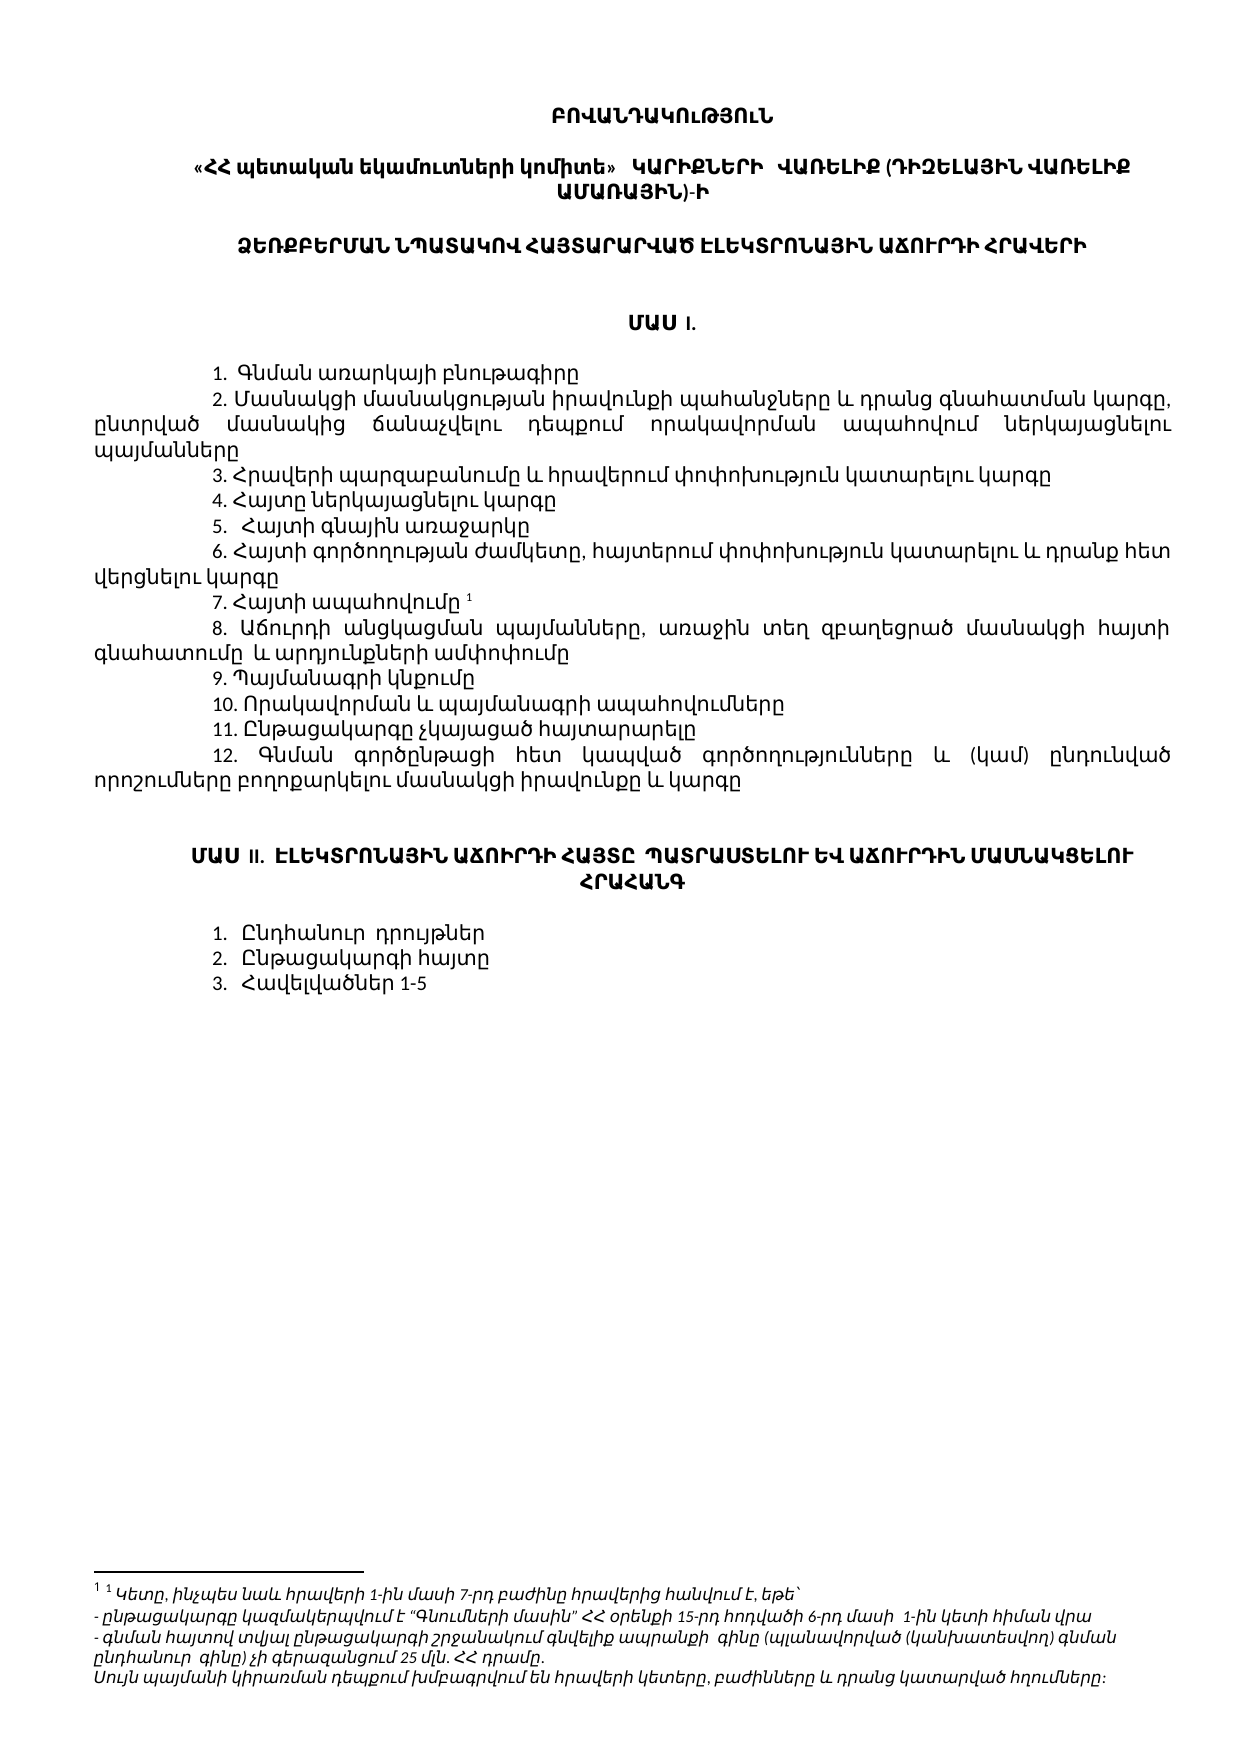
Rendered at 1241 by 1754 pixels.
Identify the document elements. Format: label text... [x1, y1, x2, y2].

text 3. Հրավերի պարզաբանումը և հրավերում փոփոխություն կատարելու կարգը [94, 462, 1171, 488]
text «ՀՀ պետական եկամուտների կոմիտե» ԿԱՐԻՔՆԵՐԻ ՎԱՌԵԼԻՔ (ԴԻԶԵԼԱՅԻՆ ՎԱՌԵԼԻՔ ԱՄԱՌԱՅԻՆ)-Ի [94, 154, 1171, 205]
text ՄԱՍ I. [94, 310, 1171, 335]
text 8. Աճուրդի անցկացման պայմանները, առաջին տեղ զբաղեցրած մասնակցի հայտի գնահատումը և արդյունքների ամփոփումը [94, 615, 1171, 666]
text 12. Գնման գործընթացի հետ կապված գործողությունները և (կամ) ընդունված որոշումները բողոքարկելու մասնակցի իրավունքը և կարգը [94, 742, 1171, 793]
text ԲՈՎԱՆԴԱԿՈւԹՅՈւՆ [94, 103, 1171, 128]
text 2. Ընթացակարգի հայտը [94, 945, 1171, 971]
text ՁԵՌՔԲԵՐՄԱՆ ՆՊԱՏԱԿՈՎ ՀԱՅՏԱՐԱՐՎԱԾ ԷԼԵԿՏՐՈՆԱՅԻՆ ԱՃՈՒՐԴԻ ՀՐԱՎԵՐԻ [94, 233, 1171, 259]
text 11. Ընթացակարգը չկայացած հայտարարելը [94, 716, 1171, 742]
text 9. Պայմանագրի կնքումը [94, 666, 1171, 691]
text 10. Որակավորման և պայմանագրի ապահովումները [94, 691, 1171, 716]
text 1. Գնման առարկայի բնութագիրը [94, 361, 1171, 386]
text 6. Հայտի գործողության ժամկետը, հայտերում փոփոխություն կատարելու և դրանք հետ վերցնելու կարգը [94, 538, 1171, 589]
text 2. Մասնակցի մասնակցության իրավունքի պահանջները և դրանց գնահատման կարգը, ընտրված մասնակից ճանաչվելու դեպքում որակավորման ապահովում ներկայացնելու պայմանները [94, 386, 1171, 462]
text ՄԱՍ II. ԷԼԵԿՏՐՈՆԱՅԻՆ ԱՃՈԻՐԴԻ ՀԱՅՏԸ ՊԱՏՐԱՍՏԵԼՈՒ ԵՎ ԱՃՈՒՐԴԻՆ ՄԱՍՆԱԿՑԵԼՈՒ ՀՐԱՀԱՆԳ [94, 843, 1171, 894]
text 4. Հայտը ներկայացնելու կարգը [94, 488, 1171, 513]
text 5. Հայտի գնային առաջարկը [94, 513, 1171, 538]
text 3. Հավելվածներ 1-5 [94, 971, 1171, 996]
text 1. Ընդհանուր դրույթներ [94, 920, 1171, 945]
text 7. Հայտի ապահովումը 1 [94, 589, 1171, 615]
